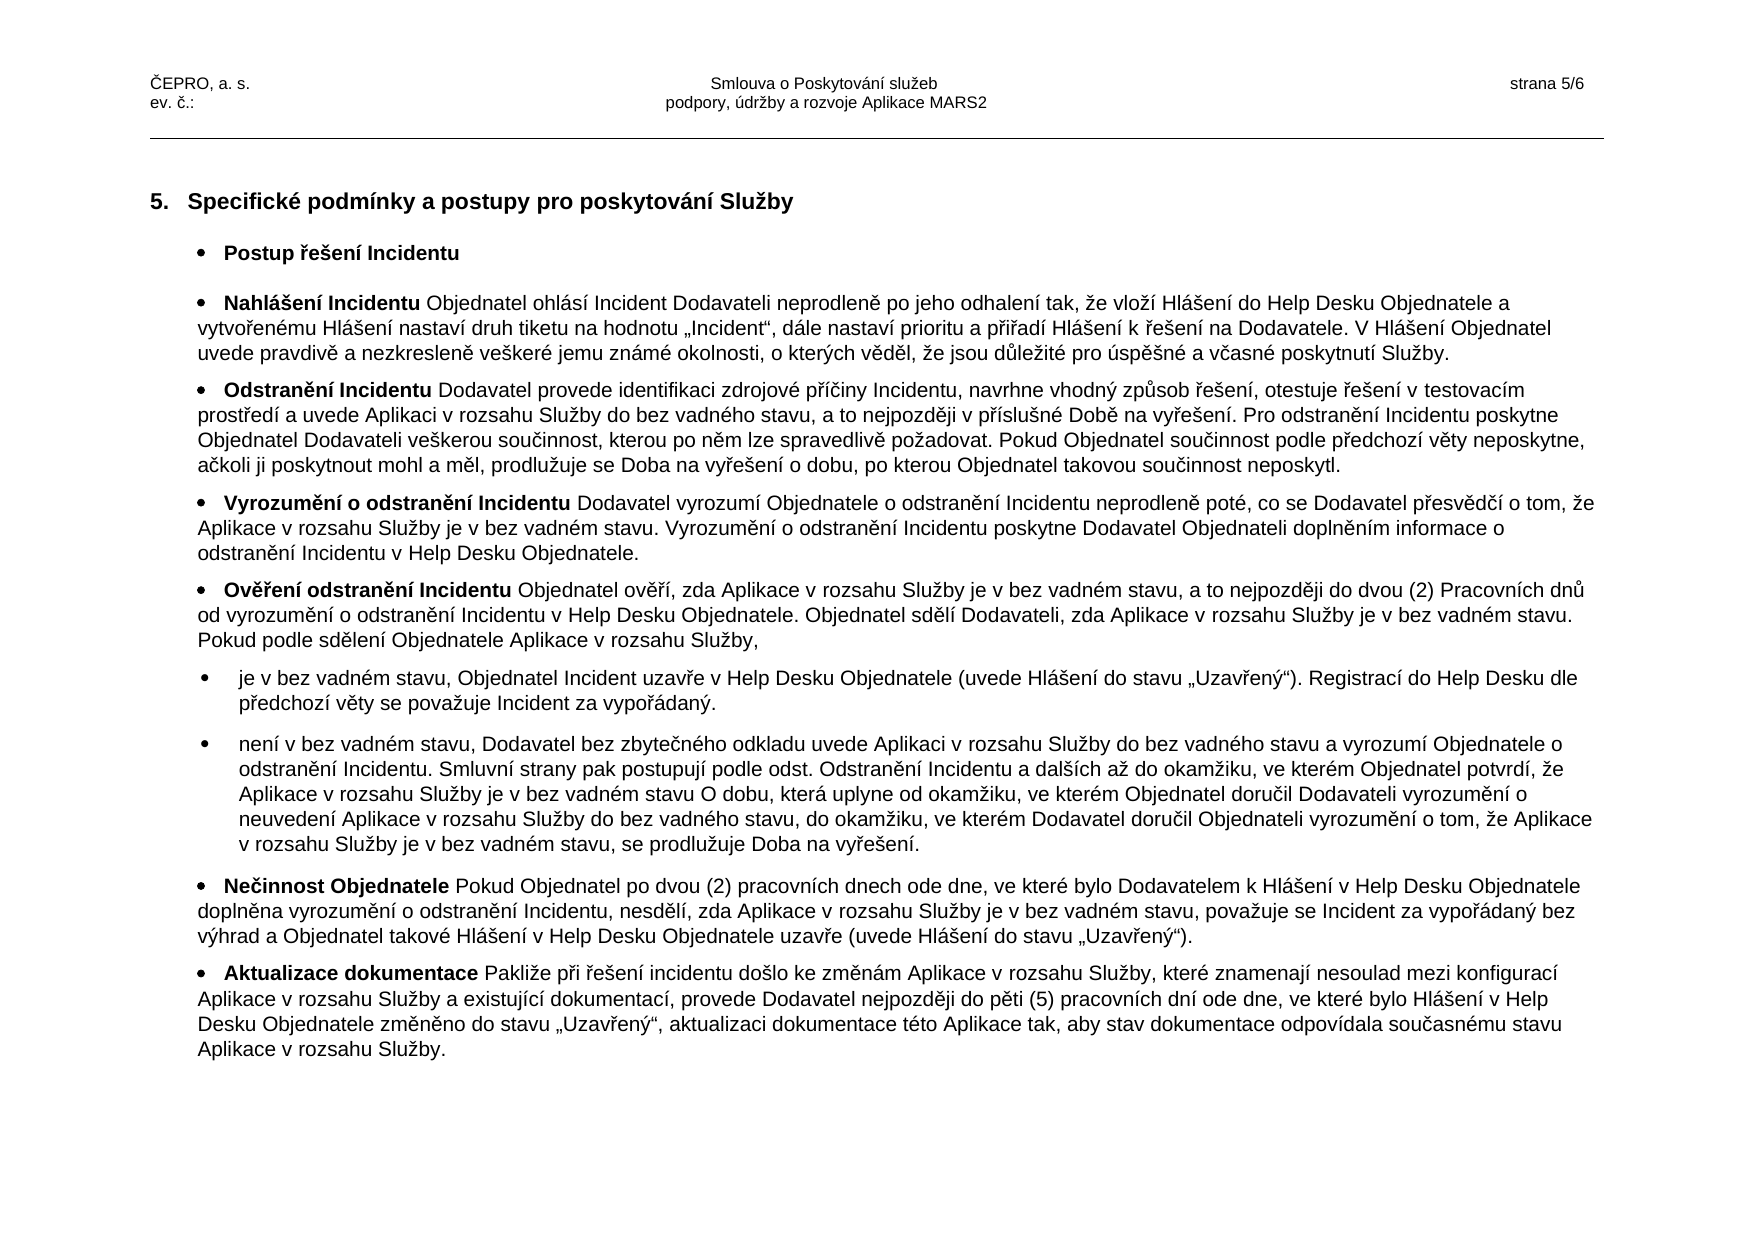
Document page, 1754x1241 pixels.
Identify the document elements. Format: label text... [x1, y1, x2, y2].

list Postup řešení Incidentu [197, 239, 1604, 264]
list Nahlášení Incidentu Objednatel ohlásí Incident Dodavateli neprodleně po jeho odhalení tak, že vloží Hlášení do Help Desku Objednatele a vytvořenému Hlášení nastaví druh tiketu na hodnotu „Incident“, dále nastaví prioritu a přiřadí Hlášení k řešení na Dodavatele. V Hlášení Objednatel uvede pravdivě a nezkresleně veškeré jemu známé okolnosti, o kterých věděl, že jsou důležité pro úspěšné a včasné poskytnutí Služby. [197, 289, 1604, 364]
list je v bez vadném stavu, Objednatel Incident uzavře v Help Desku Objednatele (uvede Hlášení do stavu „Uzavřený“). Registrací do Help Desku dle předchozí věty se považuje Incident za vypořádaný. [201, 664, 1604, 714]
list Ověření odstranění Incidentu Objednatel ověří, zda Aplikace v rozsahu Služby je v bez vadném stavu, a to nejpozději do dvou (2) Pracovních dnů od vyrozumění o odstranění Incidentu v Help Desku Objednatele. Objednatel sdělí Dodavateli, zda Aplikace v rozsahu Služby je v bez vadném stavu. Pokud podle sdělení Objednatele Aplikace v rozsahu Služby, [197, 577, 1604, 652]
list Nečinnost Objednatele Pokud Objednatel po dvou (2) pracovních dnech ode dne, ve které bylo Dodavatelem k Hlášení v Help Desku Objednatele doplněna vyrozumění o odstranění Incidentu, nesdělí, zda Aplikace v rozsahu Služby je v bez vadném stavu, považuje se Incident za vypořádaný bez výhrad a Objednatel takové Hlášení v Help Desku Objednatele uzavře (uvede Hlášení do stavu „Uzavřený“). [197, 873, 1604, 948]
list Aktualizace dokumentace Pakliže při řešení incidentu došlo ke změnám Aplikace v rozsahu Služby, které znamenají nesoulad mezi konfigurací Aplikace v rozsahu Služby a existující dokumentací, provede Dodavatel nejpozději do pěti (5) pracovních dní ode dne, ve které bylo Hlášení v Help Desku Objednatele změněno do stavu „Uzavřený“, aktualizaci dokumentace této Aplikace tak, aby stav dokumentace odpovídala současnému stavu Aplikace v rozsahu Služby. [197, 960, 1604, 1060]
list Vyrozumění o odstranění Incidentu Dodavatel vyrozumí Objednatele o odstranění Incidentu neprodleně poté, co se Dodavatel přesvědčí o tom, že Aplikace v rozsahu Služby je v bez vadném stavu. Vyrozumění o odstranění Incidentu poskytne Dodavatel Objednateli doplněním informace o odstranění Incidentu v Help Desku Objednatele. [197, 489, 1604, 564]
list není v bez vadném stavu, Dodavatel bez zbytečného odkladu uvede Aplikaci v rozsahu Služby do bez vadného stavu a vyrozumí Objednatele o odstranění Incidentu. Smluvní strany pak postupují podle odst. Odstranění Incidentu a dalších až do okamžiku, ve kterém Objednatel potvrdí, že Aplikace v rozsahu Služby je v bez vadném stavu O dobu, která uplyne od okamžiku, ve kterém Objednatel doručil Dodavateli vyrozumění o neuvedení Aplikace v rozsahu Služby do bez vadného stavu, do okamžiku, ve kterém Dodavatel doručil Objednateli vyrozumění o tom, že Aplikace v rozsahu Služby je v bez vadném stavu, se prodlužuje Doba na vyřešení. [201, 731, 1604, 856]
list Specifické podmínky a postupy pro poskytování Služby [150, 188, 1604, 214]
list Odstranění Incidentu Dodavatel provede identifikaci zdrojové příčiny Incidentu, navrhne vhodný způsob řešení, otestuje řešení v testovacím prostředí a uvede Aplikaci v rozsahu Služby do bez vadného stavu, a to nejpozději v příslušné Době na vyřešení. Pro odstranění Incidentu poskytne Objednatel Dodavateli veškerou součinnost, kterou po něm lze spravedlivě požadovat. Pokud Objednatel součinnost podle předchozí věty neposkytne, ačkoli ji poskytnout mohl a měl, prodlužuje se Doba na vyřešení o dobu, po kterou Objednatel takovou součinnost neposkytl. [197, 377, 1604, 477]
